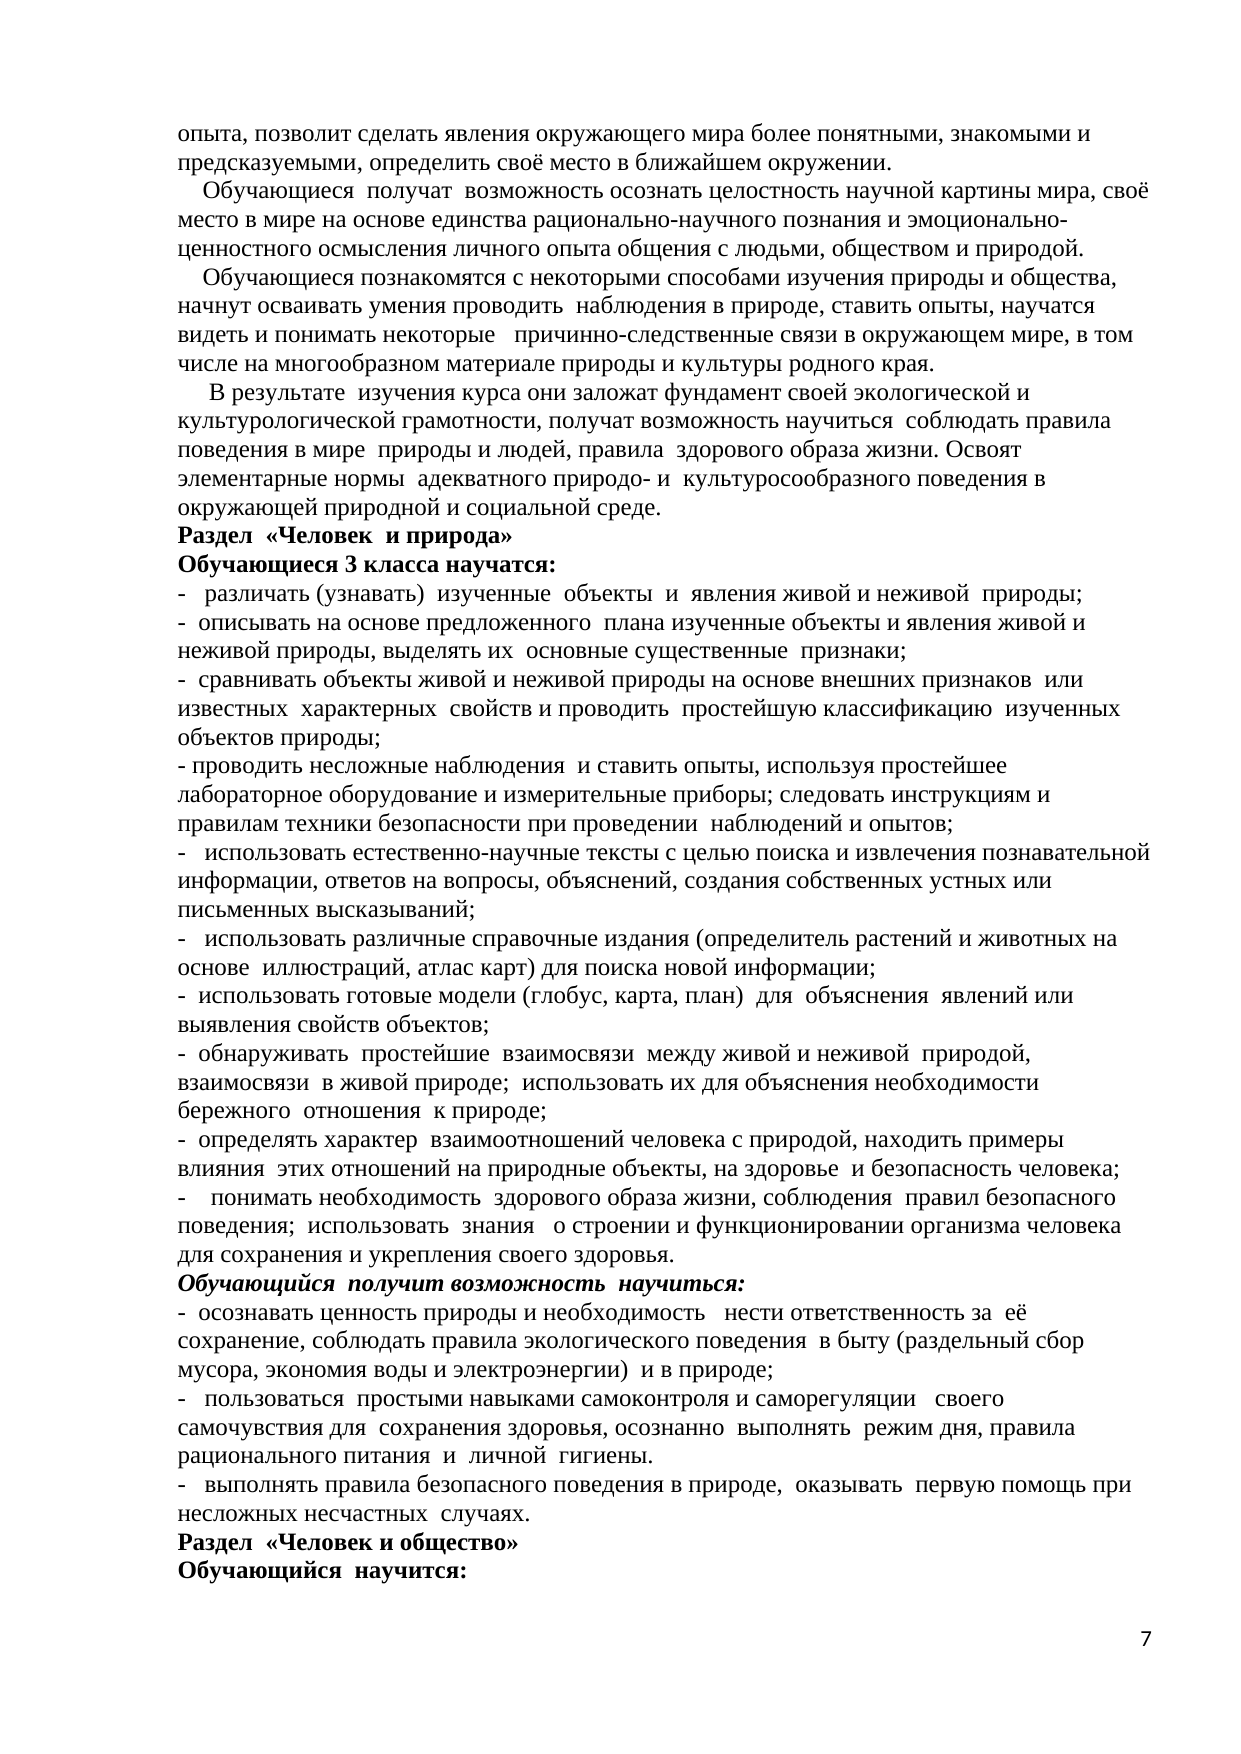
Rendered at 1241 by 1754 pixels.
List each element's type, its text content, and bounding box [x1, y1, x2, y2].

text - определять характер взаимоотношений человека с природой, находить примеры влияния этих отношений на природные объекты, на здоровье и безопасность человека; [177, 1124, 1152, 1182]
text - пользоваться простыми навыками самоконтроля и саморегуляции своего самочувствия для сохранения здоровья, осознанно выполнять режим дня, правила рационального питания и личной гигиены. [177, 1383, 1152, 1469]
text В результате изучения курса они заложат фундамент своей экологической и культурологической грамотности, получат возможность научиться соблюдать правила поведения в мире природы и людей, правила здорового образа жизни. Освоят элементарные нормы адекватного природо- и культуросообразного поведения в окружающей природной и социальной среде. [177, 377, 1152, 521]
text - осознавать ценность природы и необходимость нести ответственность за её сохранение, соблюдать правила экологического поведения в быту (раздельный сбор мусора, экономия воды и электроэнергии) и в природе; [177, 1297, 1152, 1383]
text - использовать естественно-научные тексты с целью поиска и извлечения познавательной информации, ответов на вопросы, объяснений, создания собственных устных или письменных высказываний; [177, 837, 1152, 923]
text - понимать необходимость здорового образа жизни, соблюдения правил безопасного поведения; использовать знания о строении и функционировании организма человека для сохранения и укрепления своего здоровья. [177, 1182, 1152, 1268]
text Обучающиеся получат возможность осознать целостность научной картины мира, своё место в мире на основе единства рационально-научного познания и эмоционально-ценностного осмысления личного опыта общения с людьми, обществом и природой. [177, 176, 1152, 262]
text - проводить несложные наблюдения и ставить опыты, используя простейшее лабораторное оборудование и измерительные приборы; следовать инструкциям и правилам техники безопасности при проведении наблюдений и опытов; [177, 751, 1152, 837]
text - обнаруживать простейшие взаимосвязи между живой и неживой природой, взаимосвязи в живой природе; использовать их для объяснения необходимости бережного отношения к природе; [177, 1038, 1152, 1124]
text - выполнять правила безопасного поведения в природе, оказывать первую помощь при несложных несчастных случаях. [177, 1469, 1152, 1527]
text Обучающийся получит возможность научиться: [177, 1268, 1152, 1297]
text - различать (узнавать) изученные объекты и явления живой и неживой природы; [177, 578, 1152, 607]
text Обучающиеся 3 класса научатся: [177, 549, 1152, 578]
text Обучающиеся познакомятся с некоторыми способами изучения природы и общества, начнут осваивать умения проводить наблюдения в природе, ставить опыты, научатся видеть и понимать некоторые причинно-следственные связи в окружающем мире, в том числе на многообразном материале природы и культуры родного края. [177, 262, 1152, 377]
text Раздел «Человек и природа» [177, 521, 1152, 549]
text - сравнивать объекты живой и неживой природы на основе внешних признаков или известных характерных свойств и проводить простейшую классификацию изученных объектов природы; [177, 664, 1152, 751]
text - использовать готовые модели (глобус, карта, план) для объяснения явлений или выявления свойств объектов; [177, 981, 1152, 1038]
text - описывать на основе предложенного плана изученные объекты и явления живой и неживой природы, выделять их основные существенные признаки; [177, 607, 1152, 664]
text - использовать различные справочные издания (определитель растений и животных на основе иллюстраций, атлас карт) для поиска новой информации; [177, 923, 1152, 981]
text Раздел «Человек и общество» [177, 1527, 1152, 1556]
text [177, 118, 1152, 176]
text Обучающийся научится: [177, 1556, 1152, 1584]
